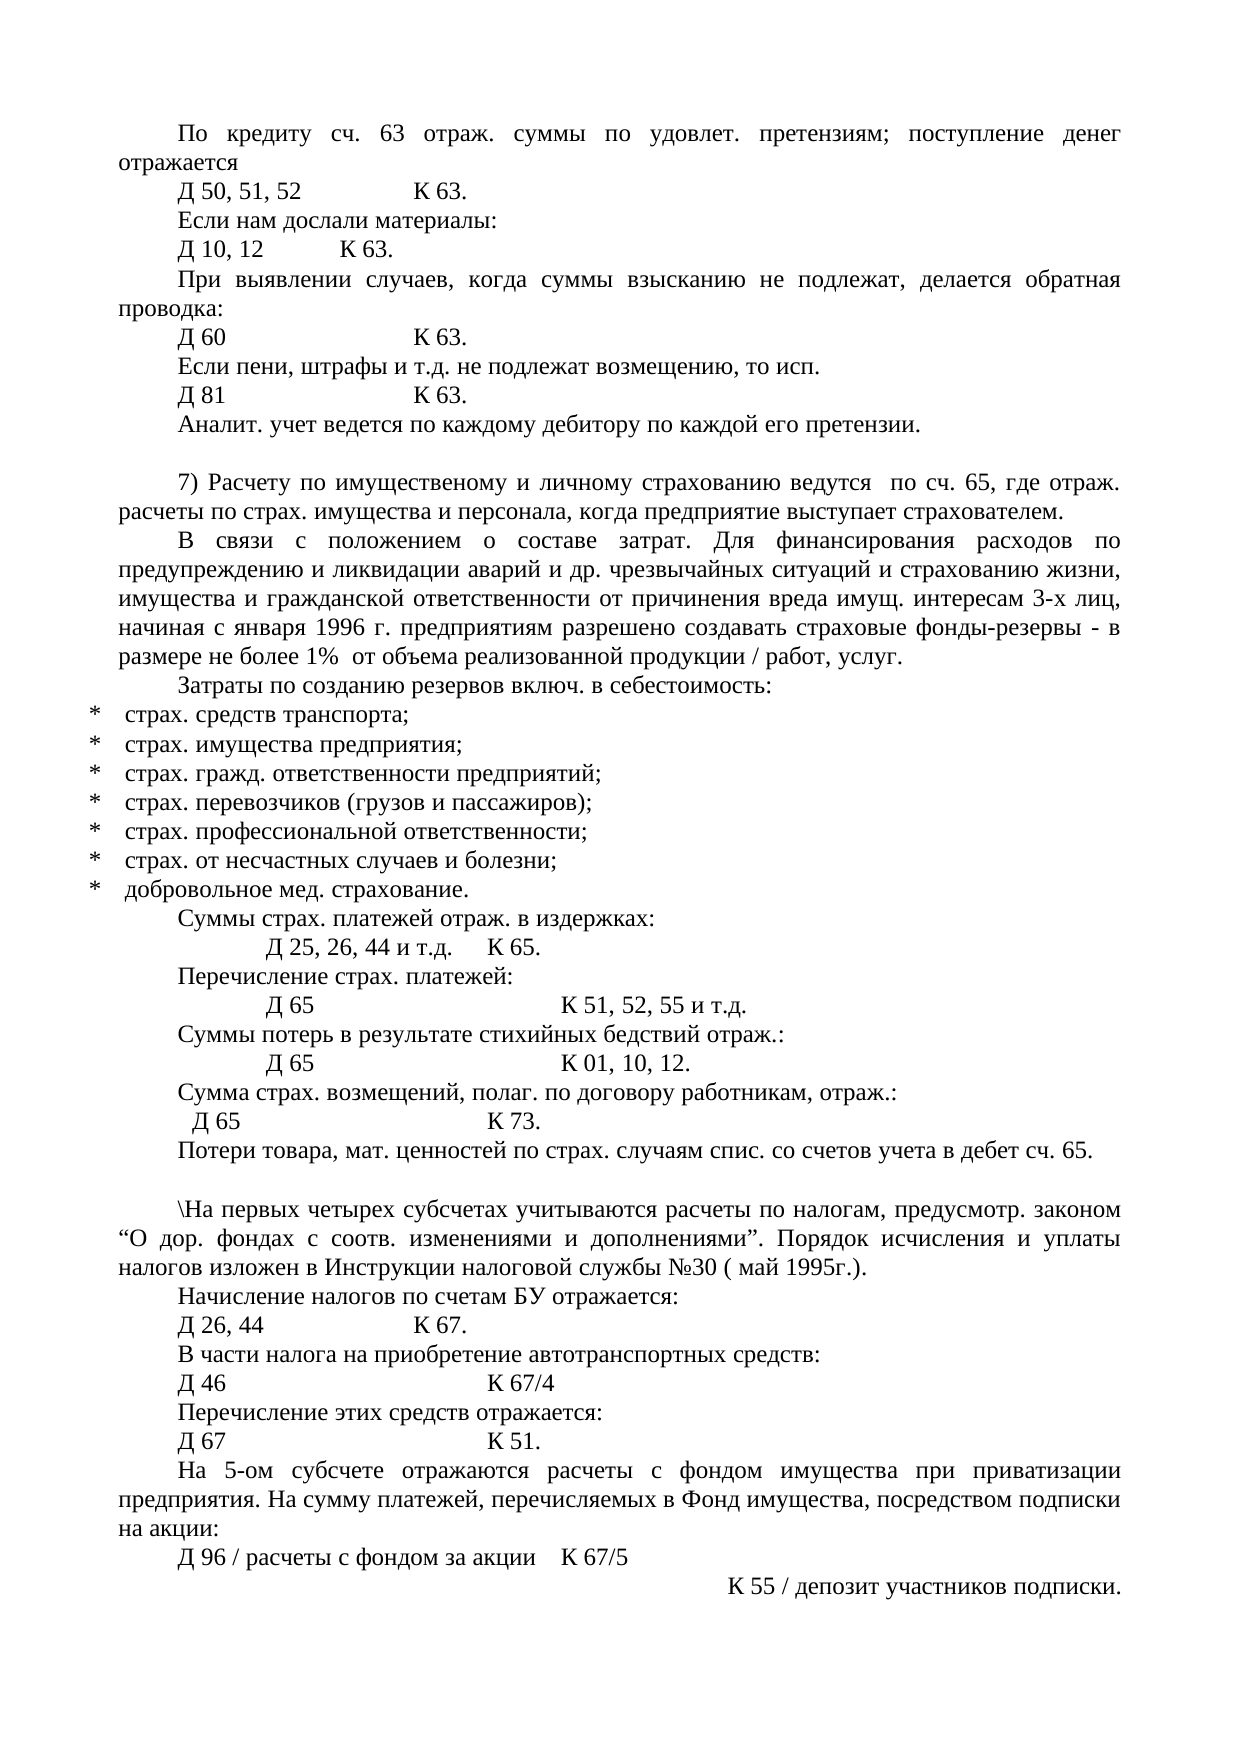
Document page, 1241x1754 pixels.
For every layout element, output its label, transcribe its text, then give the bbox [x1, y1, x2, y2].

list страх. средств транспорта; [89, 699, 1122, 728]
list Перечисление страх. платежей: [118, 961, 1122, 990]
list Перечисление этих средств отражается: [118, 1397, 1122, 1426]
list При выявлении случаев, когда суммы взысканию не подлежат, делается обратная проводка: [118, 263, 1122, 322]
list Д 67 К 51. [118, 1426, 1122, 1455]
list Д 81 К 63. [118, 380, 1122, 409]
list Д 60 К 63. [118, 322, 1122, 351]
list 7) Расчету по имущественому и личному страхованию ведутся по сч. 65, где отраж. расчеты по страх. имущества и персонала, когда предприятие выступает страхователем. [118, 467, 1122, 525]
list В части налога на приобретение автотранспортных средств: [118, 1339, 1122, 1368]
list К 55 / депозит участников подписки. [118, 1571, 1122, 1600]
list Суммы страх. платежей отраж. в издержках: [118, 903, 1122, 932]
list Сумма страх. возмещений, полаг. по договору работникам, отраж.: [118, 1077, 1122, 1106]
list Начисление налогов по счетам БУ отражается: [118, 1281, 1122, 1310]
list Д 25, 26, 44 и т.д. К 65. [118, 932, 1122, 961]
list Аналит. учет ведется по каждому дебитору по каждой его претензии. [118, 409, 1122, 438]
list В связи с положением о составе затрат. Для финансирования расходов по предупреждению и ликвидации аварий и др. чрезвычайных ситуаций и страхованию жизни, имущества и гражданской ответственности от причинения вреда имущ. интересам 3-х лиц, начиная с января 1996 г. предприятиям разрешено создавать страховые фонды-резервы - в размере не более 1% от объема реализованной продукции / работ, услуг. [118, 525, 1122, 670]
list Д 46 К 67/4 [118, 1368, 1122, 1397]
list На 5-ом субсчете отражаются расчеты с фондом имущества при приватизации предприятия. На сумму платежей, перечисляемых в Фонд имущества, посредством подписки на акции: [118, 1455, 1122, 1542]
list страх. гражд. ответственности предприятий; [89, 757, 1122, 787]
list Д 65 К 01, 10, 12. [118, 1048, 1122, 1077]
list страх. перевозчиков (грузов и пассажиров); [89, 787, 1122, 816]
list страх. от несчастных случаев и болезни; [89, 845, 1122, 874]
list Д 26, 44 К 67. [118, 1310, 1122, 1339]
list Если пени, штрафы и т.д. не подлежат возмещению, то исп. [118, 351, 1122, 380]
list Д 10, 12 К 63. [118, 234, 1122, 263]
list Д 65 К 73. [118, 1106, 1122, 1135]
list Потери товара, мат. ценностей по страх. случаям спис. со счетов учета в дебет сч. 65. [118, 1135, 1122, 1164]
list страх. имущества предприятия; [89, 728, 1122, 757]
list Д 96 / расчеты с фондом за акции К 67/5 [118, 1542, 1122, 1571]
list Д 50, 51, 52 К 63. [118, 176, 1122, 205]
list Суммы потерь в результате стихийных бедствий отраж.: [118, 1019, 1122, 1048]
list страх. профессиональной ответственности; [89, 816, 1122, 845]
list Затраты по созданию резервов включ. в себестоимость: [118, 670, 1122, 699]
list По кредиту сч. 63 отраж. суммы по удовлет. претензиям; поступление денег отражается [118, 118, 1122, 176]
list Если нам дослали материалы: [118, 205, 1122, 234]
list Д 65 К 51, 52, 55 и т.д. [118, 990, 1122, 1019]
list добровольное мед. страхование. [89, 874, 1122, 903]
list \На первых четырех субсчетах учитываются расчеты по налогам, предусмотр. законом “О дор. фондах с соотв. изменениями и дополнениями”. Порядок исчисления и уплаты налогов изложен в Инструкции налоговой службы №30 ( май 1995г.). [118, 1193, 1122, 1281]
